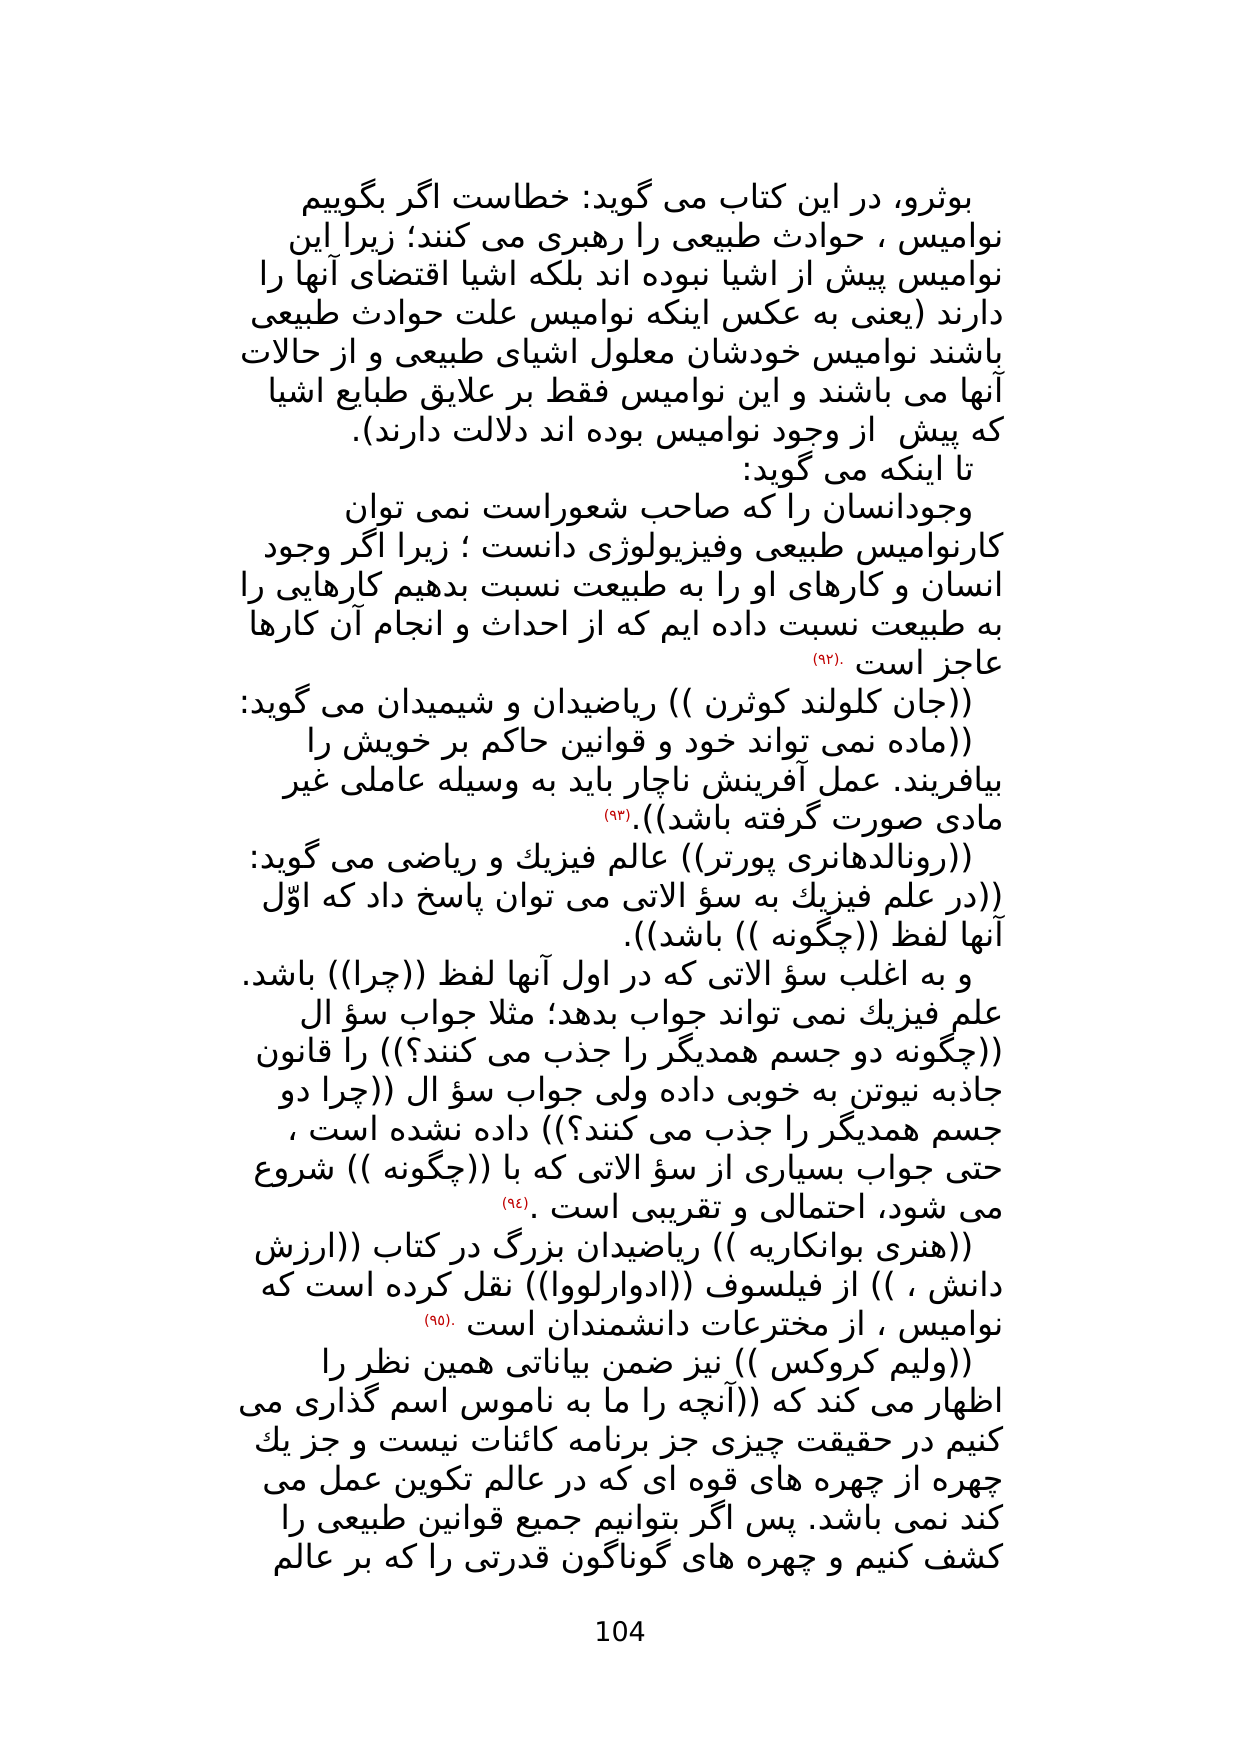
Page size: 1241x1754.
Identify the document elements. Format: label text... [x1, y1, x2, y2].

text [236, 1343, 1004, 1576]
text تا اينكه مى گويد: [236, 449, 1004, 488]
text ((ماده نمى تواند خود و قوانين حاكم بر خويش را بيافريند. عمل آفرينش ناچار بايد به وسيله عاملى غير مادى صورت گرفته باشد)).(٩٣) [236, 721, 1004, 838]
text ((رونالدهانرى پورتر)) عالم فيزيك و رياضى مى گويد: ((در علم فيزيك به سؤ الاتى مى توان پاسخ داد كه اوّل آنها لفظ ((چگونه )) باشد)). [236, 838, 1004, 954]
text و به اغلب سؤ الاتى كه در اول آنها لفظ ((چرا)) باشد. علم فيزيك نمى تواند جواب بدهد؛ مثلا جواب سؤ ال ((چگونه دو جسم همديگر را جذب مى كنند؟)) را قانون جاذبه نيوتن به خوبى داده ولى جواب سؤ ال ((چرا دو جسم همديگر را جذب مى كنند؟)) داده نشده است ، حتى جواب بسيارى از سؤ الاتى كه با ((چگونه )) شروع مى شود، احتمالى و تقريبى است .(٩٤) [236, 954, 1004, 1226]
text بوثرو، در اين كتاب مى گويد: خطاست اگر بگوييم نواميس ، حوادث طبيعى را رهبرى مى كنند؛ زيرا اين نواميس پيش از اشيا نبوده اند بلكه اشيا اقتضاى آنها را دارند (يعنى به عكس اينكه نواميس علت حوادث طبيعى باشند نواميس خودشان معلول اشياى طبيعى و از حالات آنها مى باشند و اين نواميس فقط بر علايق طبايع اشيا كه پيش ‍ از وجود نواميس بوده اند دلالت دارند). [236, 177, 1004, 449]
text ((جان كلولند كوثرن )) رياضيدان و شيميدان مى گويد: [236, 682, 1004, 721]
text وجودانسان را كه صاحب شعوراست نمى توان كارنواميس طبيعى وفيزيولوژى دانست ؛ زيرا اگر وجود انسان و كارهاى او را به طبيعت نسبت بدهيم كارهايى را به طبيعت نسبت داده ايم كه از احداث و انجام آن كارها عاجز است .(٩٢) [236, 488, 1004, 682]
text ((هنرى بوانكاريه )) رياضيدان بزرگ در كتاب ((ارزش دانش ، )) از فيلسوف ((ادوارلووا)) نقل كرده است كه نواميس ، از مخترعات دانشمندان است .(٩٥) [236, 1226, 1004, 1343]
